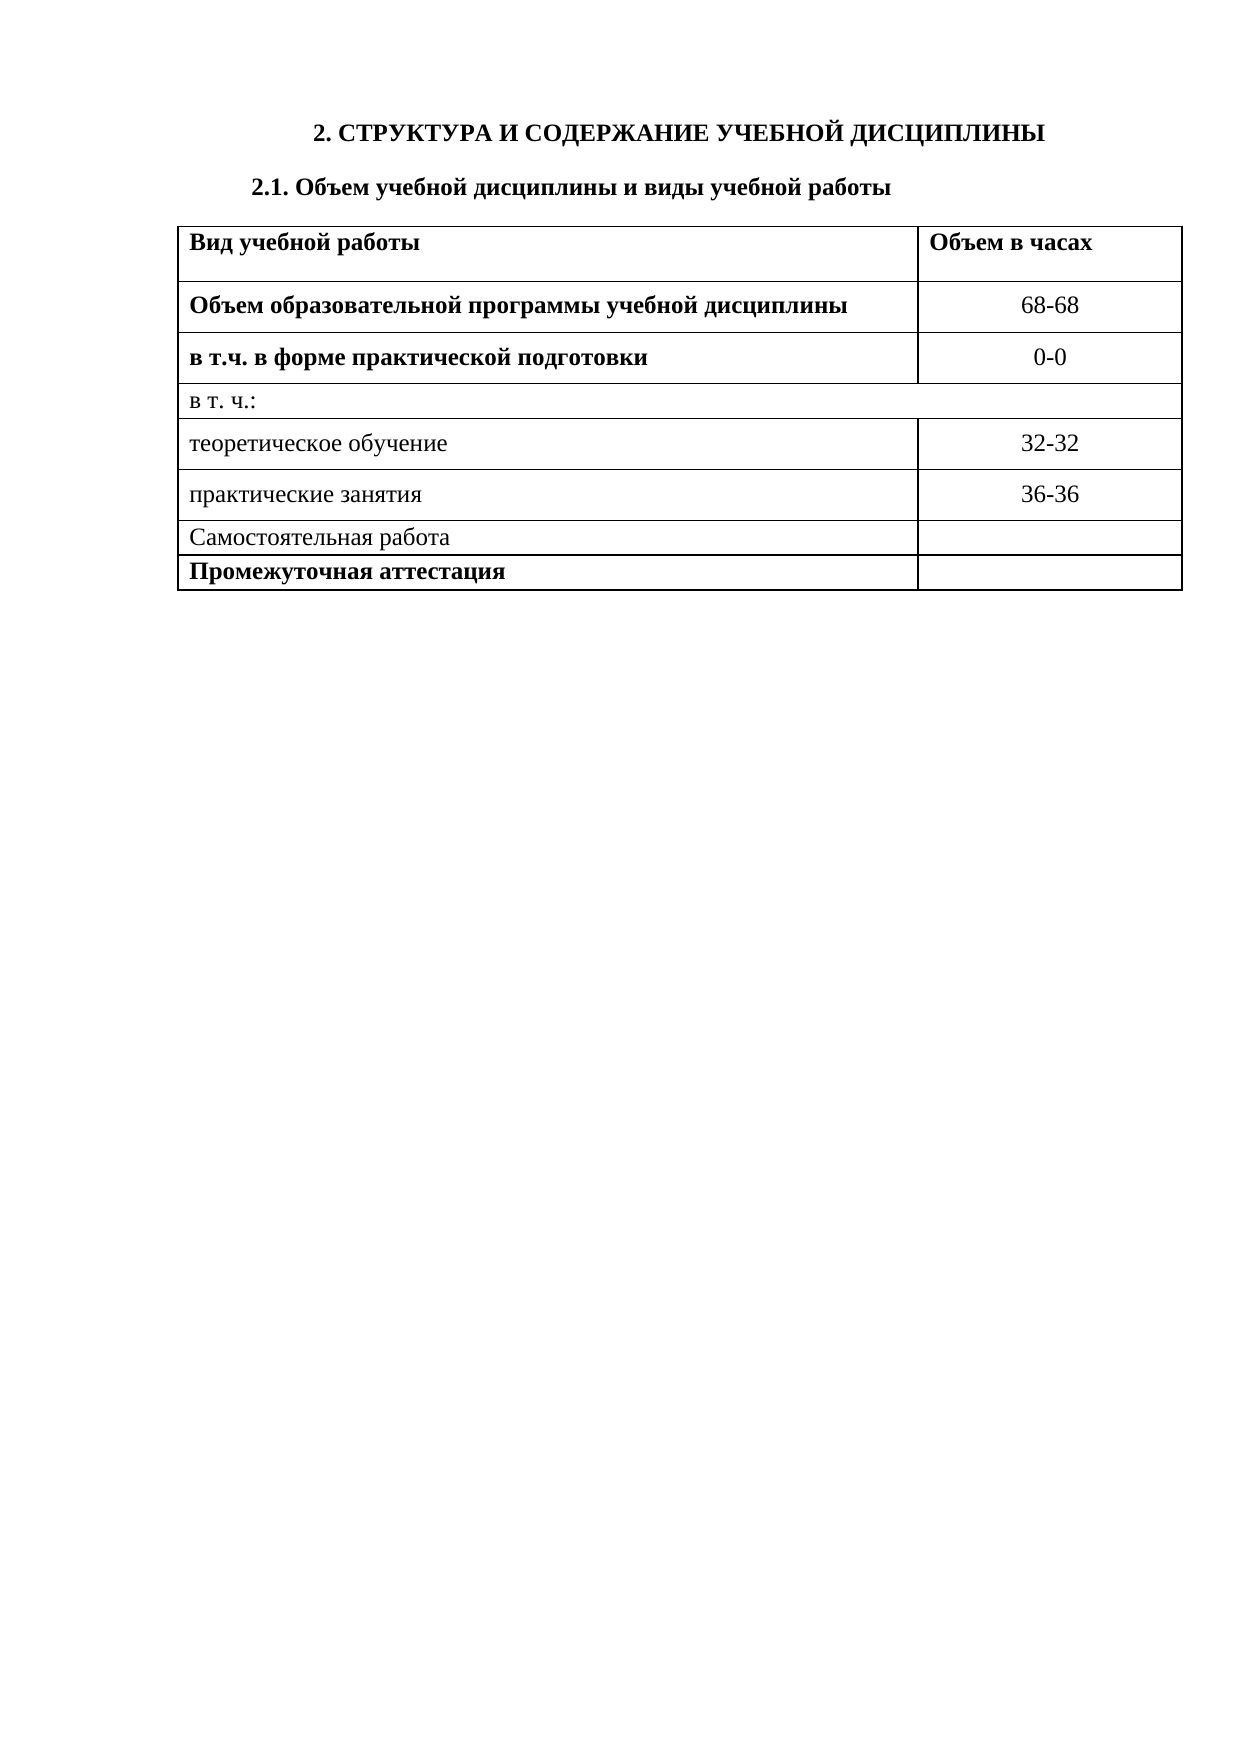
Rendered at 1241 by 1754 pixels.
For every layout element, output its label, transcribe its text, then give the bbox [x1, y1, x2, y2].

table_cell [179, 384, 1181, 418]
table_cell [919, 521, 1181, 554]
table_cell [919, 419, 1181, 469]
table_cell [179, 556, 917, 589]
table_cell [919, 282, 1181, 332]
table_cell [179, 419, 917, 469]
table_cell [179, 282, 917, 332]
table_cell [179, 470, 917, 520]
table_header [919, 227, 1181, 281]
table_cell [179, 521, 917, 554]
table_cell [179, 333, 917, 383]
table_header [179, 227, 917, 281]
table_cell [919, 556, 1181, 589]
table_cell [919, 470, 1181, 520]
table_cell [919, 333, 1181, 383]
text 2.1. Объем учебной дисциплины и виды учебной работы [177, 172, 1181, 201]
text 2. СТРУКТУРА И СОДЕРЖАНИЕ УЧЕБНОЙ ДИСЦИПЛИНЫ [177, 118, 1181, 147]
